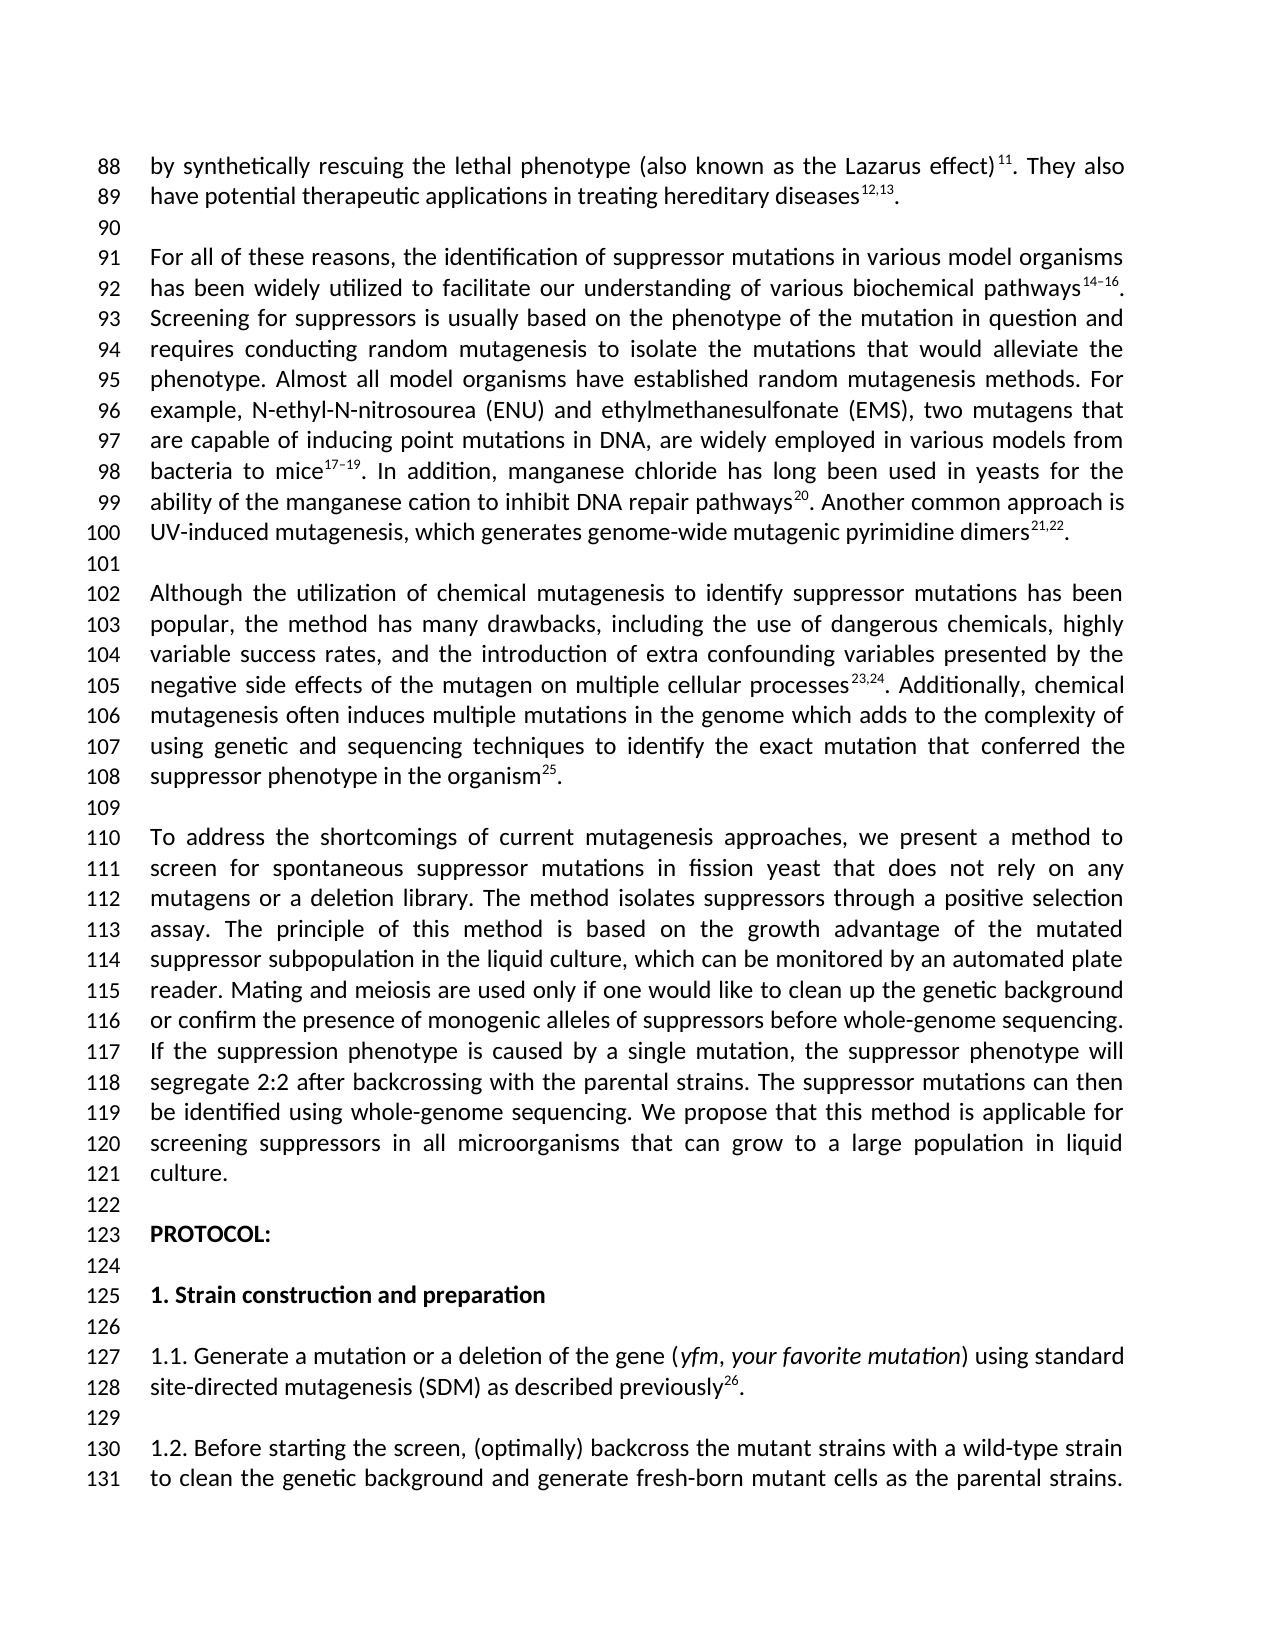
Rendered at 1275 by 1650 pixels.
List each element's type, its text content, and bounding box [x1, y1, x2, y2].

text For all of these reasons, the identification of suppressor mutations in various model organisms has been widely utilized to facilitate our understanding of various biochemical pathways14–16. Screening for suppressors is usually based on the phenotype of the mutation in question and requires conducting random mutagenesis to isolate the mutations that would alleviate the phenotype. Almost all model organisms have established random mutagenesis methods. For example, N-ethyl-N-nitrosourea (ENU) and ethylmethanesulfonate (EMS), two mutagens that are capable of inducing point mutations in DNA, are widely employed in various models from bacteria to mice17–19. In addition, manganese chloride has long been used in yeasts for the ability of the manganese cation to inhibit DNA repair pathways20. Another common approach is UV-induced mutagenesis, which generates genome-wide mutagenic pyrimidine dimers21,22. [150, 242, 1125, 547]
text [150, 150, 1125, 211]
text Although the utilization of chemical mutagenesis to identify suppressor mutations has been popular, the method has many drawbacks, including the use of dangerous chemicals, highly variable success rates, and the introduction of extra confounding variables presented by the negative side effects of the mutagen on multiple cellular processes23,24. Additionally, chemical mutagenesis often induces multiple mutations in the genome which adds to the complexity of using genetic and sequencing techniques to identify the exact mutation that conferred the suppressor phenotype in the organism25. [150, 577, 1125, 791]
text To address the shortcomings of current mutagenesis approaches, we present a method to screen for spontaneous suppressor mutations in fission yeast that does not rely on any mutagens or a deletion library. The method isolates suppressors through a positive selection assay. The principle of this method is based on the growth advantage of the mutated suppressor subpopulation in the liquid culture, which can be monitored by an automated plate reader. Mating and meiosis are used only if one would like to clean up the genetic background or confirm the presence of monogenic alleles of suppressors before whole-genome sequencing. If the suppression phenotype is caused by a single mutation, the suppressor phenotype will segregate 2:2 after backcrossing with the parental strains. The suppressor mutations can then be identified using whole-genome sequencing. We propose that this method is applicable for screening suppressors in all microorganisms that can grow to a large population in liquid culture. [150, 821, 1125, 1188]
text PROTOCOL: [150, 1218, 1125, 1249]
list Generate a mutation or a deletion of the gene (yfm, your favorite mutation) using standard site-directed mutagenesis (SDM) as described previously26. [150, 1340, 1125, 1401]
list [150, 1432, 1125, 1493]
list Strain construction and preparation [150, 1279, 1125, 1310]
